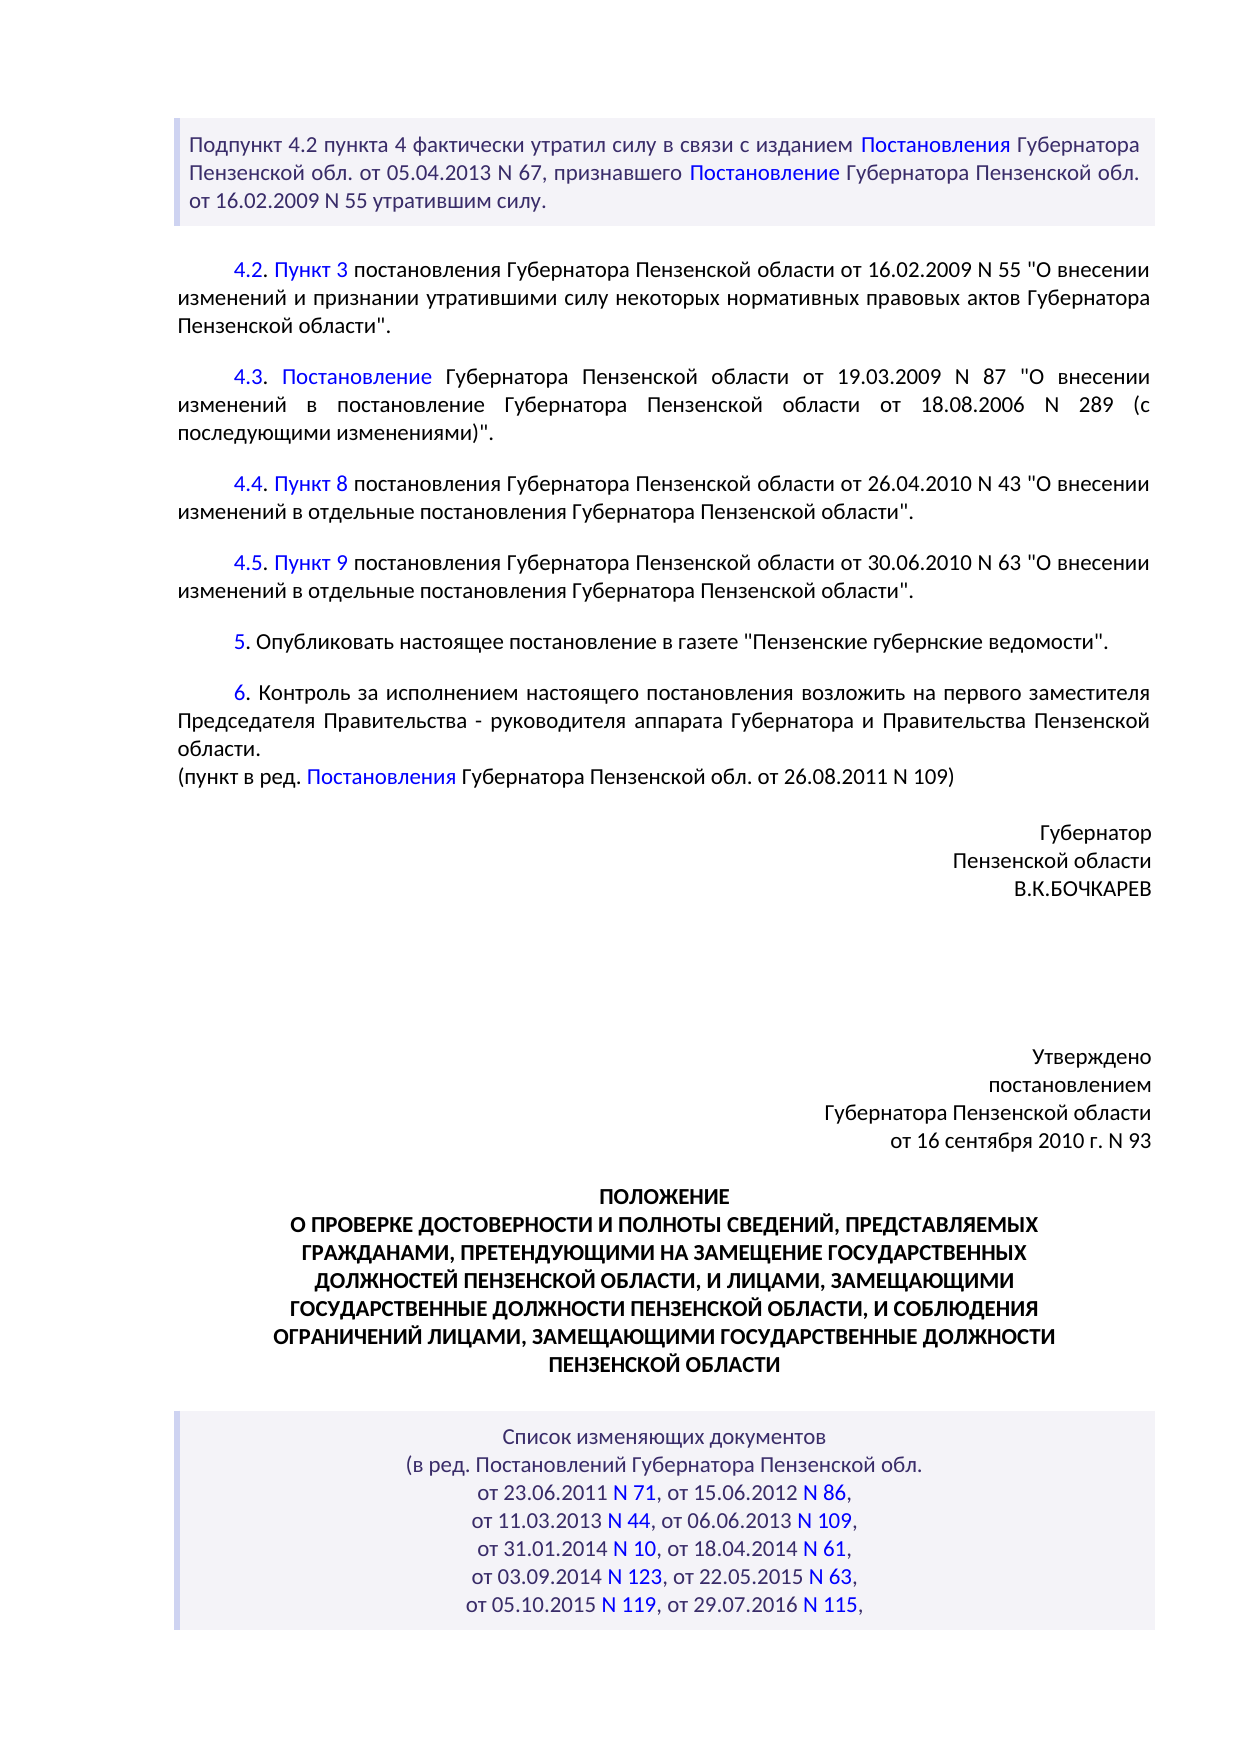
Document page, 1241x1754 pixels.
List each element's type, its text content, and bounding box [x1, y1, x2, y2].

text Губернатора Пензенской области [177, 1098, 1152, 1126]
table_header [180, 1411, 1149, 1630]
text 4.2. Пункт 3 постановления Губернатора Пензенской области от 16.02.2009 N 55 "О внесении изменений и признании утратившими силу некоторых нормативных правовых актов Губернатора Пензенской области". [177, 255, 1152, 339]
title ОГРАНИЧЕНИЙ ЛИЦАМИ, ЗАМЕЩАЮЩИМИ ГОСУДАРСТВЕННЫЕ ДОЛЖНОСТИ [177, 1322, 1152, 1350]
text В.К.БОЧКАРЕВ [177, 874, 1152, 902]
text 4.5. Пункт 9 постановления Губернатора Пензенской области от 30.06.2010 N 63 "О внесении изменений в отдельные постановления Губернатора Пензенской области". [177, 548, 1152, 604]
text 4.3. Постановление Губернатора Пензенской области от 19.03.2009 N 87 "О внесении изменений в постановление Губернатора Пензенской области от 18.08.2006 N 289 (с последующими изменениями)". [177, 362, 1152, 446]
title ДОЛЖНОСТЕЙ ПЕНЗЕНСКОЙ ОБЛАСТИ, И ЛИЦАМИ, ЗАМЕЩАЮЩИМИ [177, 1266, 1152, 1294]
text Пензенской области [177, 846, 1152, 874]
text 4.4. Пункт 8 постановления Губернатора Пензенской области от 26.04.2010 N 43 "О внесении изменений в отдельные постановления Губернатора Пензенской области". [177, 469, 1152, 525]
text 5. Опубликовать настоящее постановление в газете "Пензенские губернские ведомости". [177, 627, 1152, 655]
text 6. Контроль за исполнением настоящего постановления возложить на первого заместителя Председателя Правительства - руководителя аппарата Губернатора и Правительства Пензенской области. [177, 678, 1152, 762]
text от 16 сентября 2010 г. N 93 [177, 1126, 1152, 1154]
title ПЕНЗЕНСКОЙ ОБЛАСТИ [177, 1350, 1152, 1378]
text Утверждено [177, 1042, 1152, 1070]
text (пункт в ред. Постановления Губернатора Пензенской обл. от 26.08.2011 N 109) [177, 762, 1152, 790]
text Губернатор [177, 818, 1152, 846]
text постановлением [177, 1070, 1152, 1098]
title ГОСУДАРСТВЕННЫЕ ДОЛЖНОСТИ ПЕНЗЕНСКОЙ ОБЛАСТИ, И СОБЛЮДЕНИЯ [177, 1294, 1152, 1322]
title ПОЛОЖЕНИЕ [177, 1182, 1152, 1210]
title О ПРОВЕРКЕ ДОСТОВЕРНОСТИ И ПОЛНОТЫ СВЕДЕНИЙ, ПРЕДСТАВЛЯЕМЫХ [177, 1210, 1152, 1238]
title ГРАЖДАНАМИ, ПРЕТЕНДУЮЩИМИ НА ЗАМЕЩЕНИЕ ГОСУДАРСТВЕННЫХ [177, 1238, 1152, 1266]
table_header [180, 118, 1149, 226]
